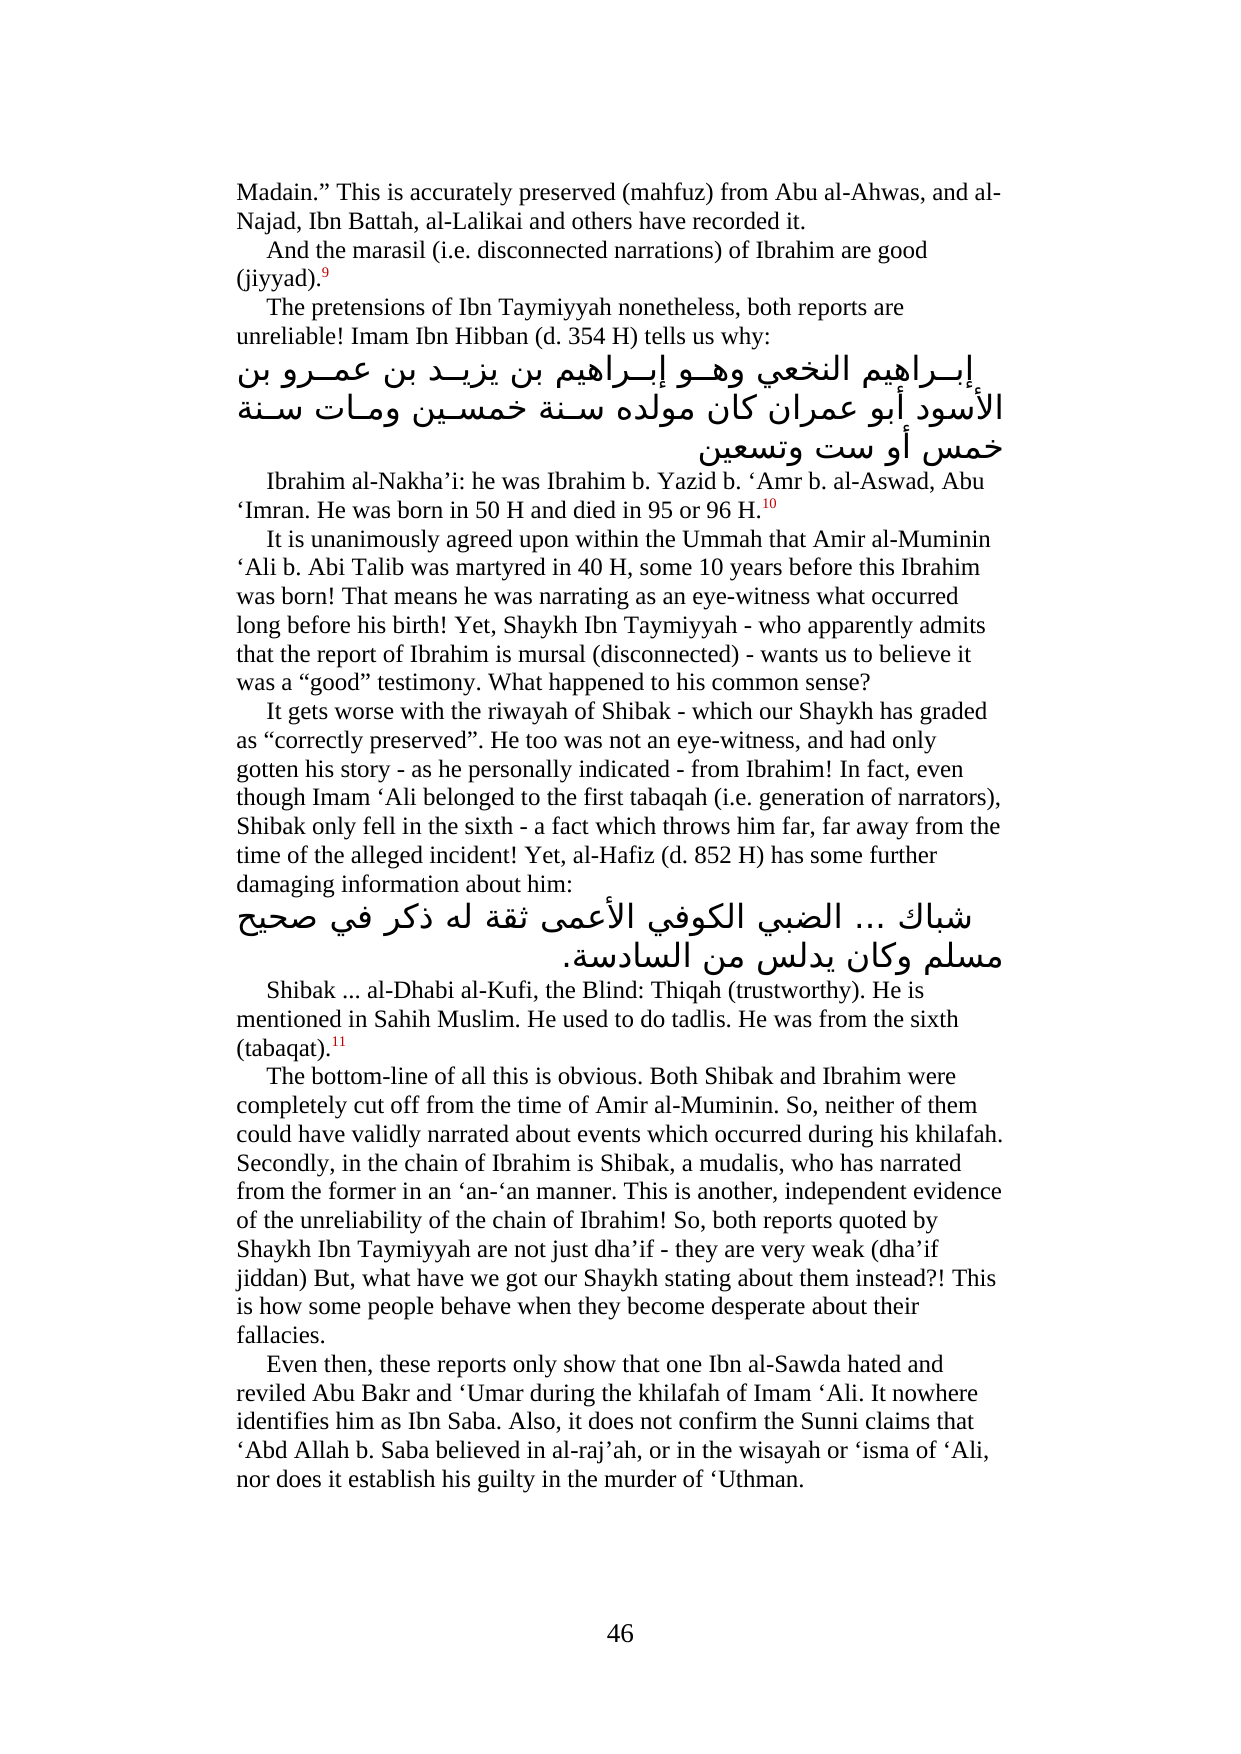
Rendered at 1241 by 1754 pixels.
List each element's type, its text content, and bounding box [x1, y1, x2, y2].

text The bottom-line of all this is obvious. Both Shibak and Ibrahim were completely cut off from the time of Amir al-Muminin. So, neither of them could have validly narrated about events which occurred during his khilafah. Secondly, in the chain of Ibrahim is Shibak, a mudalis, who has narrated from the former in an ‘an-‘an manner. This is another, independent evidence of the unreliability of the chain of Ibrahim! So, both reports quoted by Shaykh Ibn Taymiyyah are not just dha’if - they are very weak (dha’if jiddan) But, what have we got our Shaykh stating about them instead?! This is how some people behave when they become desperate about their fallacies. [236, 1061, 1004, 1349]
text And the marasil (i.e. disconnected narrations) of Ibrahim are good (jiyyad).9 [236, 235, 1004, 292]
text It gets worse with the riwayah of Shibak - which our Shaykh has graded as “correctly preserved”. He too was not an eye-witness, and had only gotten his story - as he personally indicated - from Ibrahim! In fact, even though Imam ‘Ali belonged to the first tabaqah (i.e. generation of narrators), Shibak only fell in the sixth - a fact which throws him far, far away from the time of the alleged incident! Yet, al-Hafiz (d. 852 H) has some further damaging information about him: [236, 696, 1004, 897]
text The pretensions of Ibn Taymiyyah nonetheless, both reports are unreliable! Imam Ibn Hibban (d. 354 H) tells us why: [236, 292, 1004, 350]
text Ibrahim al-Nakha’i: he was Ibrahim b. Yazid b. ‘Amr b. al-Aswad, Abu ‘Imran. He was born in 50 H and died in 95 or 96 H.10 [236, 466, 1004, 524]
text شباك ... الضبي الكوفي الأعمى ثقة له ذكر في صحيح مسلم وكان يدلس من السادسة. [236, 897, 1004, 975]
text Even then, these reports only show that one Ibn al-Sawda hated and reviled Abu Bakr and ‘Umar during the khilafah of Imam ‘Ali. It nowhere identifies him as Ibn Saba. Also, it does not confirm the Sunni claims that ‘Abd Allah b. Saba believed in al-raj’ah, or in the wisayah or ‘isma of ‘Ali, nor does it establish his guilty in the murder of ‘Uthman. [236, 1349, 1004, 1493]
text إبراهيم النخعي وهو إبراهيم بن يزيد بن عمرو بن الأسود أبو عمران كان مولده سنة خمسين ومات سنة خمس أو ست وتسعين [236, 350, 1004, 466]
text Shibak ... al-Dhabi al-Kufi, the Blind: Thiqah (trustworthy). He is mentioned in Sahih Muslim. He used to do tadlis. He was from the sixth (tabaqat).11 [236, 975, 1004, 1061]
text It is unanimously agreed upon within the Ummah that Amir al-Muminin ‘Ali b. Abi Talib was martyred in 40 H, some 10 years before this Ibrahim was born! That means he was narrating as an eye-witness what occurred long before his birth! Yet, Shaykh Ibn Taymiyyah - who apparently admits that the report of Ibrahim is mursal (disconnected) - wants us to believe it was a “good” testimony. What happened to his common sense? [236, 524, 1004, 696]
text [236, 177, 1004, 235]
